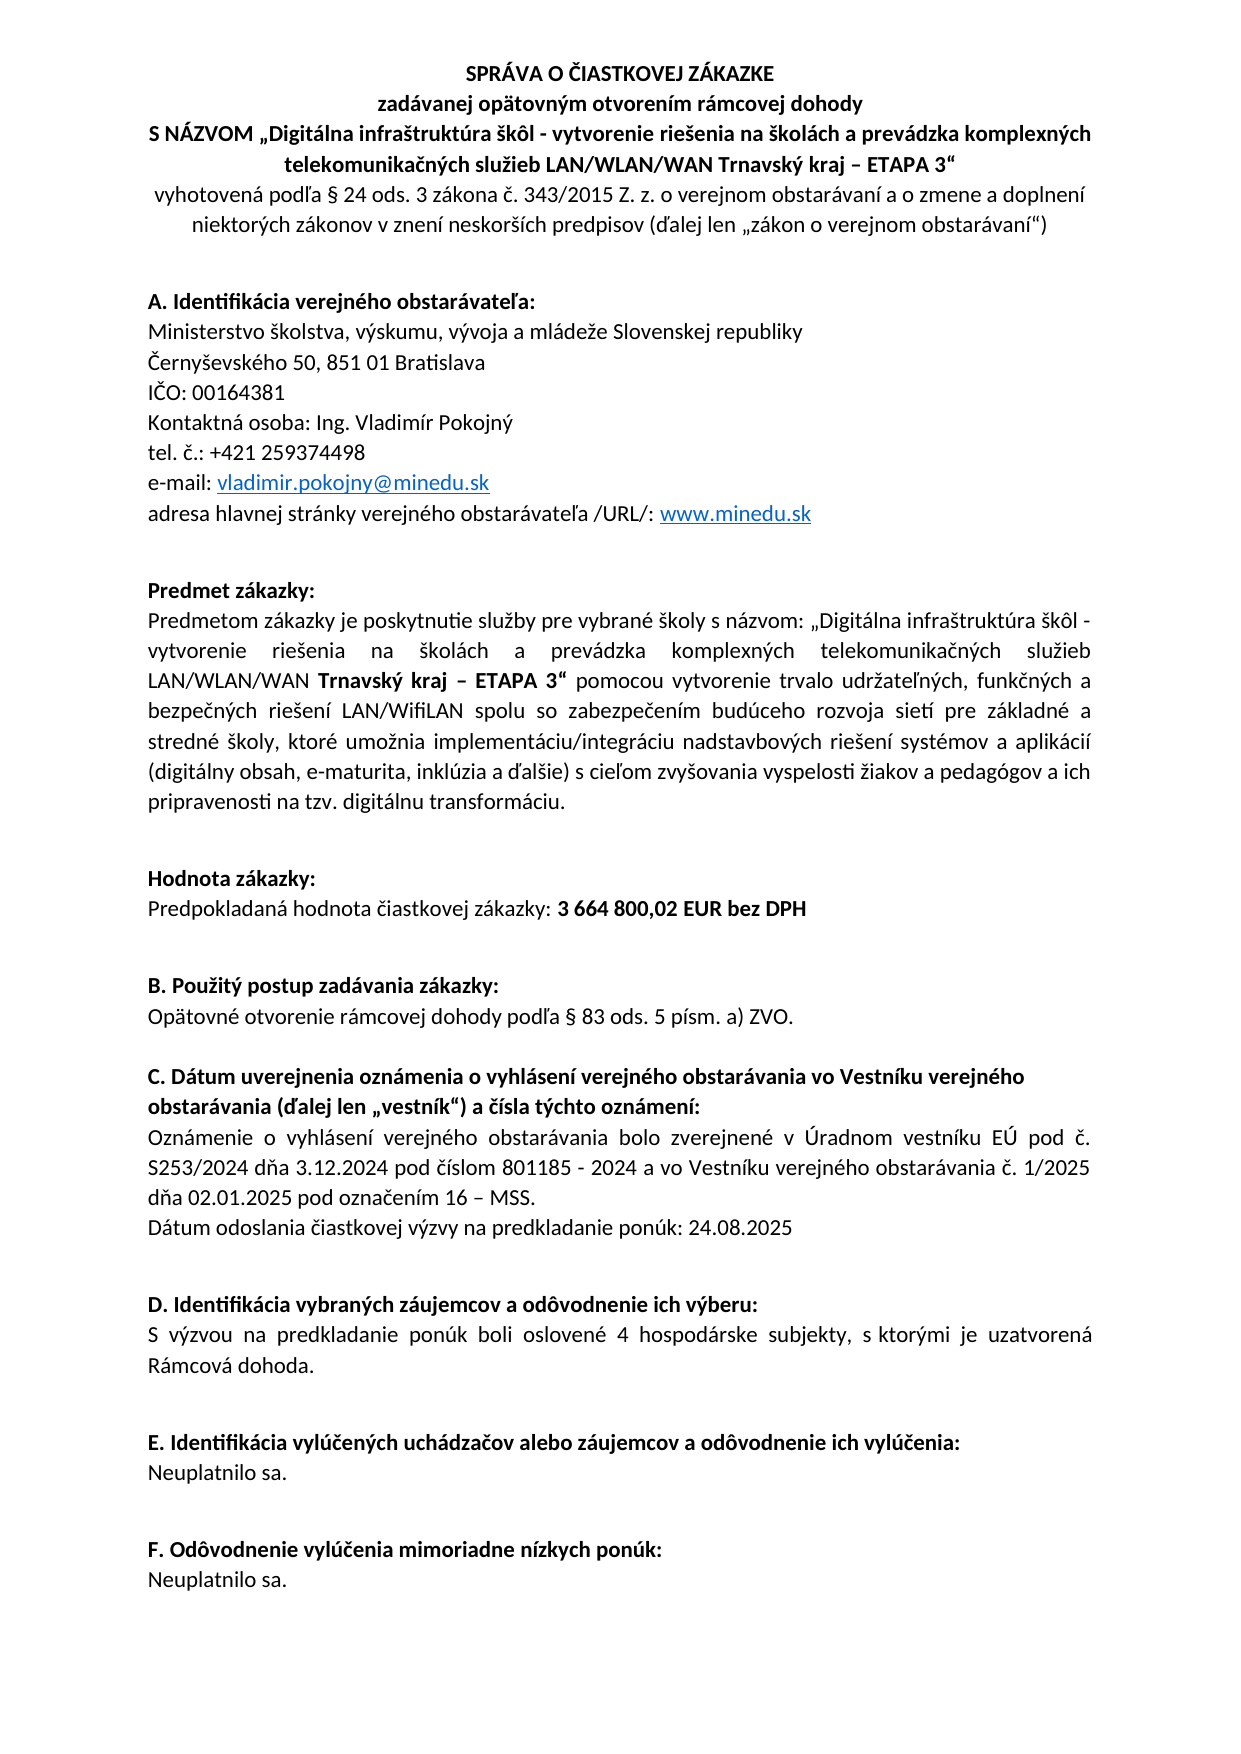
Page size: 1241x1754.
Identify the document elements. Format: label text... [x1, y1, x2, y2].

text A. Identifikácia verejného obstarávateľa: [148, 287, 1093, 315]
text e-mail: vladimir.pokojny@minedu.sk [148, 468, 1093, 497]
text F. Odôvodnenie vylúčenia mimoriadne nízkych ponúk: [148, 1535, 1093, 1563]
text SPRÁVA O ČIASTKOVEJ ZÁKAZKE [148, 59, 1093, 87]
text Neuplatnilo sa. [148, 1458, 1093, 1486]
text S NÁZVOM „Digitálna infraštruktúra škôl - vytvorenie riešenia na školách a prevádzka komplexných telekomunikačných služieb LAN/WLAN/WAN Trnavský kraj – ETAPA 3“ [148, 119, 1093, 178]
text Černyševského 50, 851 01 Bratislava [148, 348, 1093, 376]
text Ministerstvo školstva, výskumu, vývoja a mládeže Slovenskej republiky [148, 317, 1093, 346]
text Predpokladaná hodnota čiastkovej zákazky: 3 664 800,02 EUR bez DPH [148, 894, 1093, 923]
text zadávanej opätovným otvorením rámcovej dohody [148, 89, 1093, 117]
text Predmetom zákazky je poskytnutie služby pre vybrané školy s názvom: „Digitálna infraštruktúra škôl - vytvorenie riešenia na školách a prevádzka komplexných telekomunikačných služieb LAN/WLAN/WAN Trnavský kraj – ETAPA 3“ pomocou vytvorenie trvalo udržateľných, funkčných a bezpečných riešení LAN/WifiLAN spolu so zabezpečením budúceho rozvoja sietí pre základné a stredné školy, ktoré umožnia implementáciu/integráciu nadstavbových riešení systémov a aplikácií (digitálny obsah, e-maturita, inklúzia a ďalšie) s cieľom zvyšovania vyspelosti žiakov a pedagógov a ich pripravenosti na tzv. digitálnu transformáciu. [148, 606, 1093, 815]
text C. Dátum uverejnenia oznámenia o vyhlásení verejného obstarávania vo Vestníku verejného [148, 1062, 1093, 1090]
text Hodnota zákazky: [148, 864, 1093, 892]
text vyhotovená podľa § 24 ods. 3 zákona č. 343/2015 Z. z. o verejnom obstarávaní a o zmene a doplnení [148, 180, 1093, 208]
text Dátum odoslania čiastkovej výzvy na predkladanie ponúk: 24.08.2025 [148, 1213, 1093, 1241]
text tel. č.: +421 259374498 [148, 438, 1093, 466]
text Opätovné otvorenie rámcovej dohody podľa § 83 ods. 5 písm. a) ZVO. [148, 1002, 1093, 1030]
text Kontaktná osoba: Ing. Vladimír Pokojný [148, 408, 1093, 436]
text B. Použitý postup zadávania zákazky: [148, 972, 1093, 1000]
text niektorých zákonov v znení neskorších predpisov (ďalej len „zákon o verejnom obstarávaní“) [148, 210, 1093, 238]
text Oznámenie o vyhlásení verejného obstarávania bolo zverejnené v Úradnom vestníku EÚ pod č. S253/2024 dňa 3.12.2024 pod číslom 801185 - 2024 a vo Vestníku verejného obstarávania č. 1/2025 dňa 02.01.2025 pod označením 16 – MSS. [148, 1123, 1093, 1211]
text adresa hlavnej stránky verejného obstarávateľa /URL/: www.minedu.sk [148, 499, 1093, 527]
text obstarávania (ďalej len „vestník“) a čísla týchto oznámení: [148, 1092, 1093, 1121]
text D. Identifikácia vybraných záujemcov a odôvodnenie ich výberu: [148, 1290, 1093, 1318]
text IČO: 00164381 [148, 378, 1093, 406]
text E. Identifikácia vylúčených uchádzačov alebo záujemcov a odôvodnenie ich vylúčenia: [148, 1428, 1093, 1456]
text Predmet zákazky: [148, 576, 1093, 604]
text Neuplatnilo sa. [148, 1565, 1093, 1593]
text S výzvou na predkladanie ponúk boli oslovené 4 hospodárske subjekty, s ktorými je uzatvorená Rámcová dohoda. [148, 1321, 1093, 1379]
